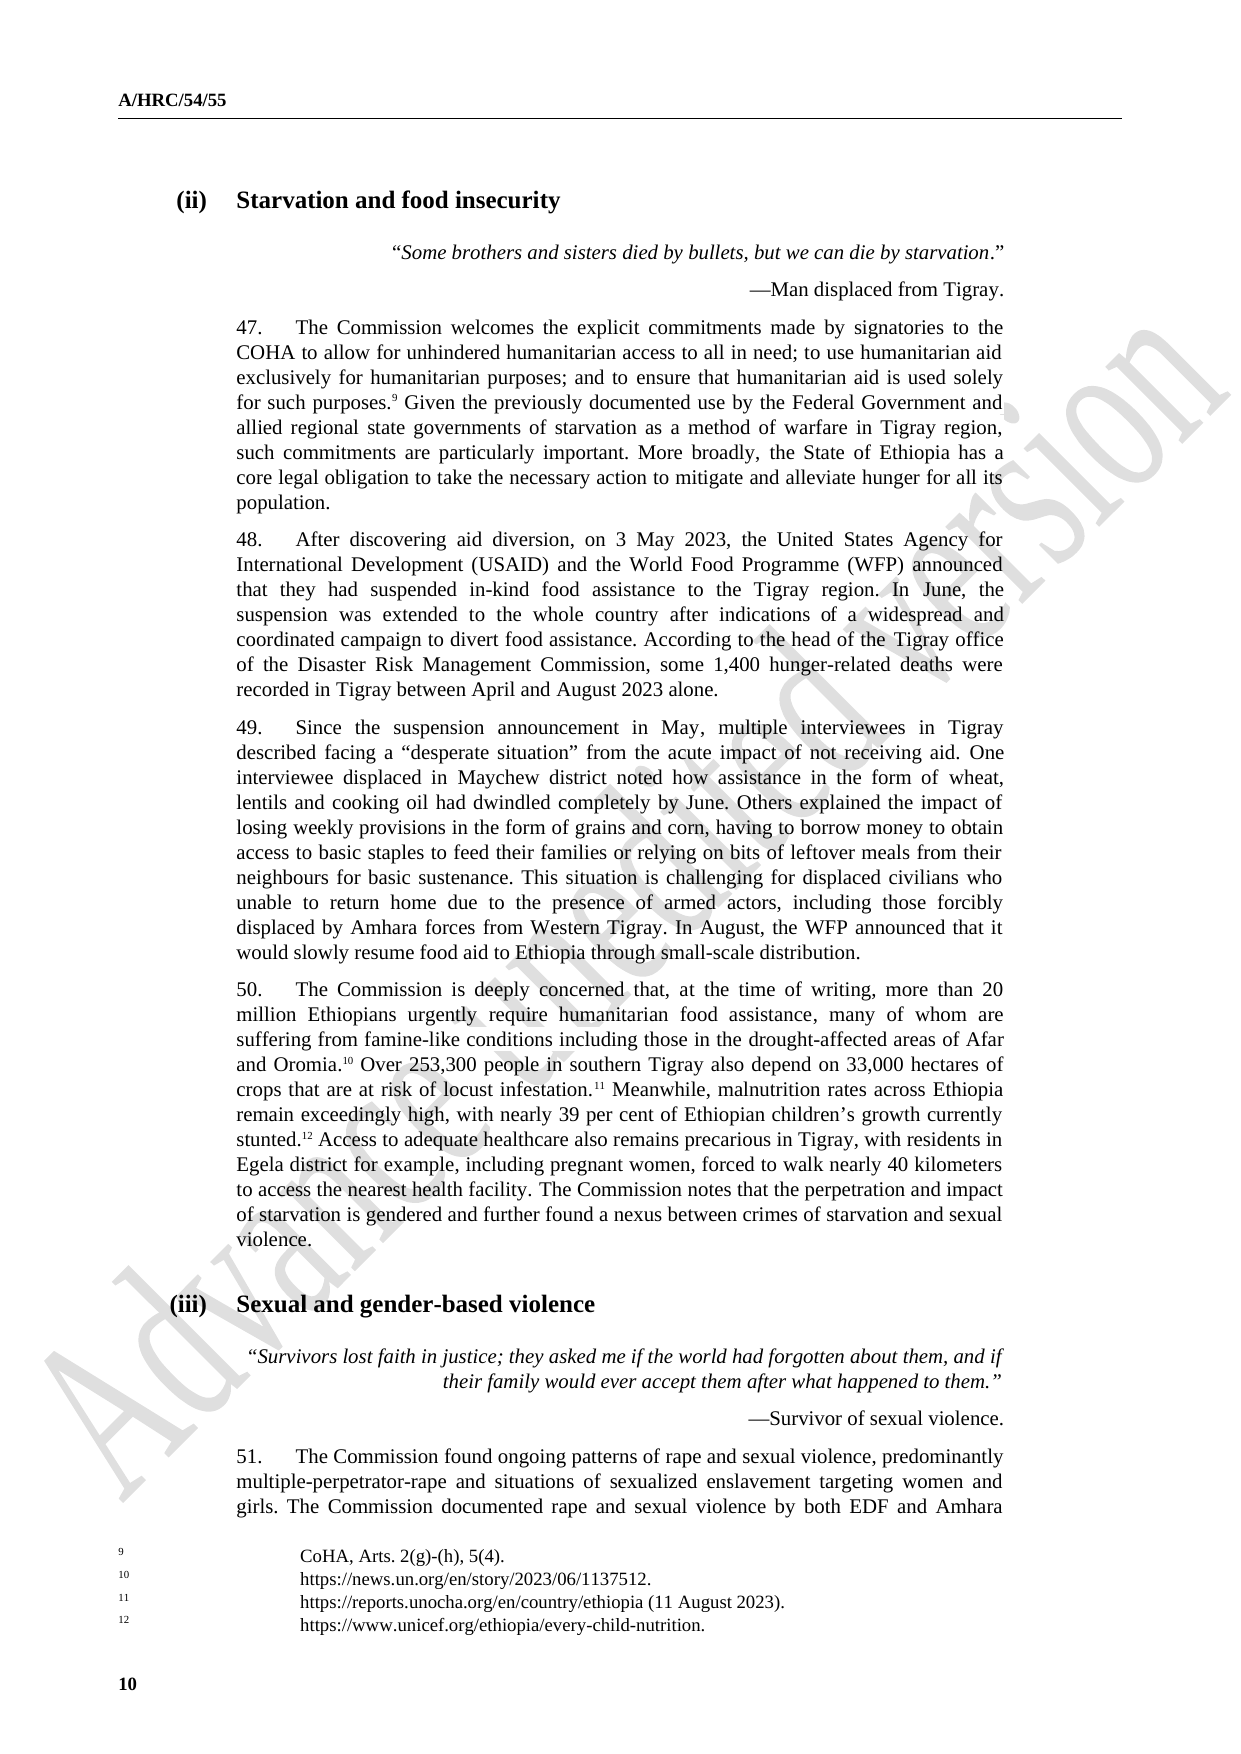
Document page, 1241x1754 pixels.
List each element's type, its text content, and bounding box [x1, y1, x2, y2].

text (iii) Sexual and gender-based violence [118, 1289, 1004, 1318]
text 47. The Commission welcomes the explicit commitments made by signatories to the COHA to allow for unhindered humanitarian access to all in need; to use humanitarian aid exclusively for humanitarian purposes; and to ensure that humanitarian aid is used solely for such purposes. Given the previously documented use by the Federal Government and allied regional state governments of starvation as a method of warfare in Tigray region, such commitments are particularly important. More broadly, the State of Ethiopia has a core legal obligation to take the necessary action to mitigate and alleviate hunger for all its population. [236, 314, 1004, 415]
text 50. The Commission is deeply concerned that, at the time of writing, more than 20 million Ethiopians urgently require humanitarian food assistance, many of whom are suffering from famine-like conditions including those in the drought-affected areas of Afar and Oromia. Over 253,300 people in southern Tigray also depend on 33,000 hectares of crops that are at risk of locust infestation. Meanwhile, malnutrition rates across Ethiopia remain exceedingly high, with nearly 39 per cent of Ethiopian children’s growth currently stunted. Access to adequate healthcare also remains precarious in Tigray, with residents in Egela district for example, including pregnant women, forced to walk nearly 40 kilometers to access the nearest health facility. The Commission notes that the perpetration and impact of starvation is gendered and further found a nexus between crimes of starvation and sexual violence. [236, 976, 1004, 1251]
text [236, 1443, 1004, 1518]
text “Some brothers and sisters died by bullets, but we can die by starvation.” [236, 239, 1004, 264]
text “Survivors lost faith in justice; they asked me if the world had forgotten about them, and if their family would ever accept them after what happened to them.” [236, 1343, 1004, 1393]
text (ii) Starvation and food insecurity [118, 185, 1004, 214]
text 47. The Commission welcomes the explicit commitments made by signatories to the COHA to allow for unhindered humanitarian access to all in need; to use humanitarian aid exclusively for humanitarian purposes; and to ensure that humanitarian aid is used solely for such purposes. Given the previously documented use by the Federal Government and allied regional state governments of starvation as a method of warfare in Tigray region, such commitments are particularly important. More broadly, the State of Ethiopia has a core legal obligation to take the necessary action to mitigate and alleviate hunger for all its population. [236, 439, 1004, 514]
text 48. After discovering aid diversion, on 3 May 2023, the United States Agency for International Development (USAID) and the World Food Programme (WFP) announced that they had suspended in-kind food assistance to the Tigray region. In June, the suspension was extended to the whole country after indications of a widespread and coordinated campaign to divert food assistance. According to the head of the Tigray office of the Disaster Risk Management Commission, some 1,400 hunger-related deaths were recorded in Tigray between April and August 2023 alone. [236, 526, 1004, 701]
text 49. Since the suspension announcement in May, multiple interviewees in Tigray described facing a “desperate situation” from the acute impact of not receiving aid. One interviewee displaced in Maychew district noted how assistance in the form of wheat, lentils and cooking oil had dwindled completely by June. Others explained the impact of losing weekly provisions in the form of grains and corn, having to borrow money to obtain access to basic staples to feed their families or relying on bits of leftover meals from their neighbours for basic sustenance. This situation is challenging for displaced civilians who unable to return home due to the presence of armed actors, including those forcibly displaced by Amhara forces from Western Tigray. In August, the WFP announced that it would slowly resume food aid to Ethiopia through small-scale distribution. [236, 714, 1004, 964]
text —Survivor of sexual violence. [236, 1405, 1004, 1430]
text —Man displaced from Tigray. [236, 276, 1004, 301]
